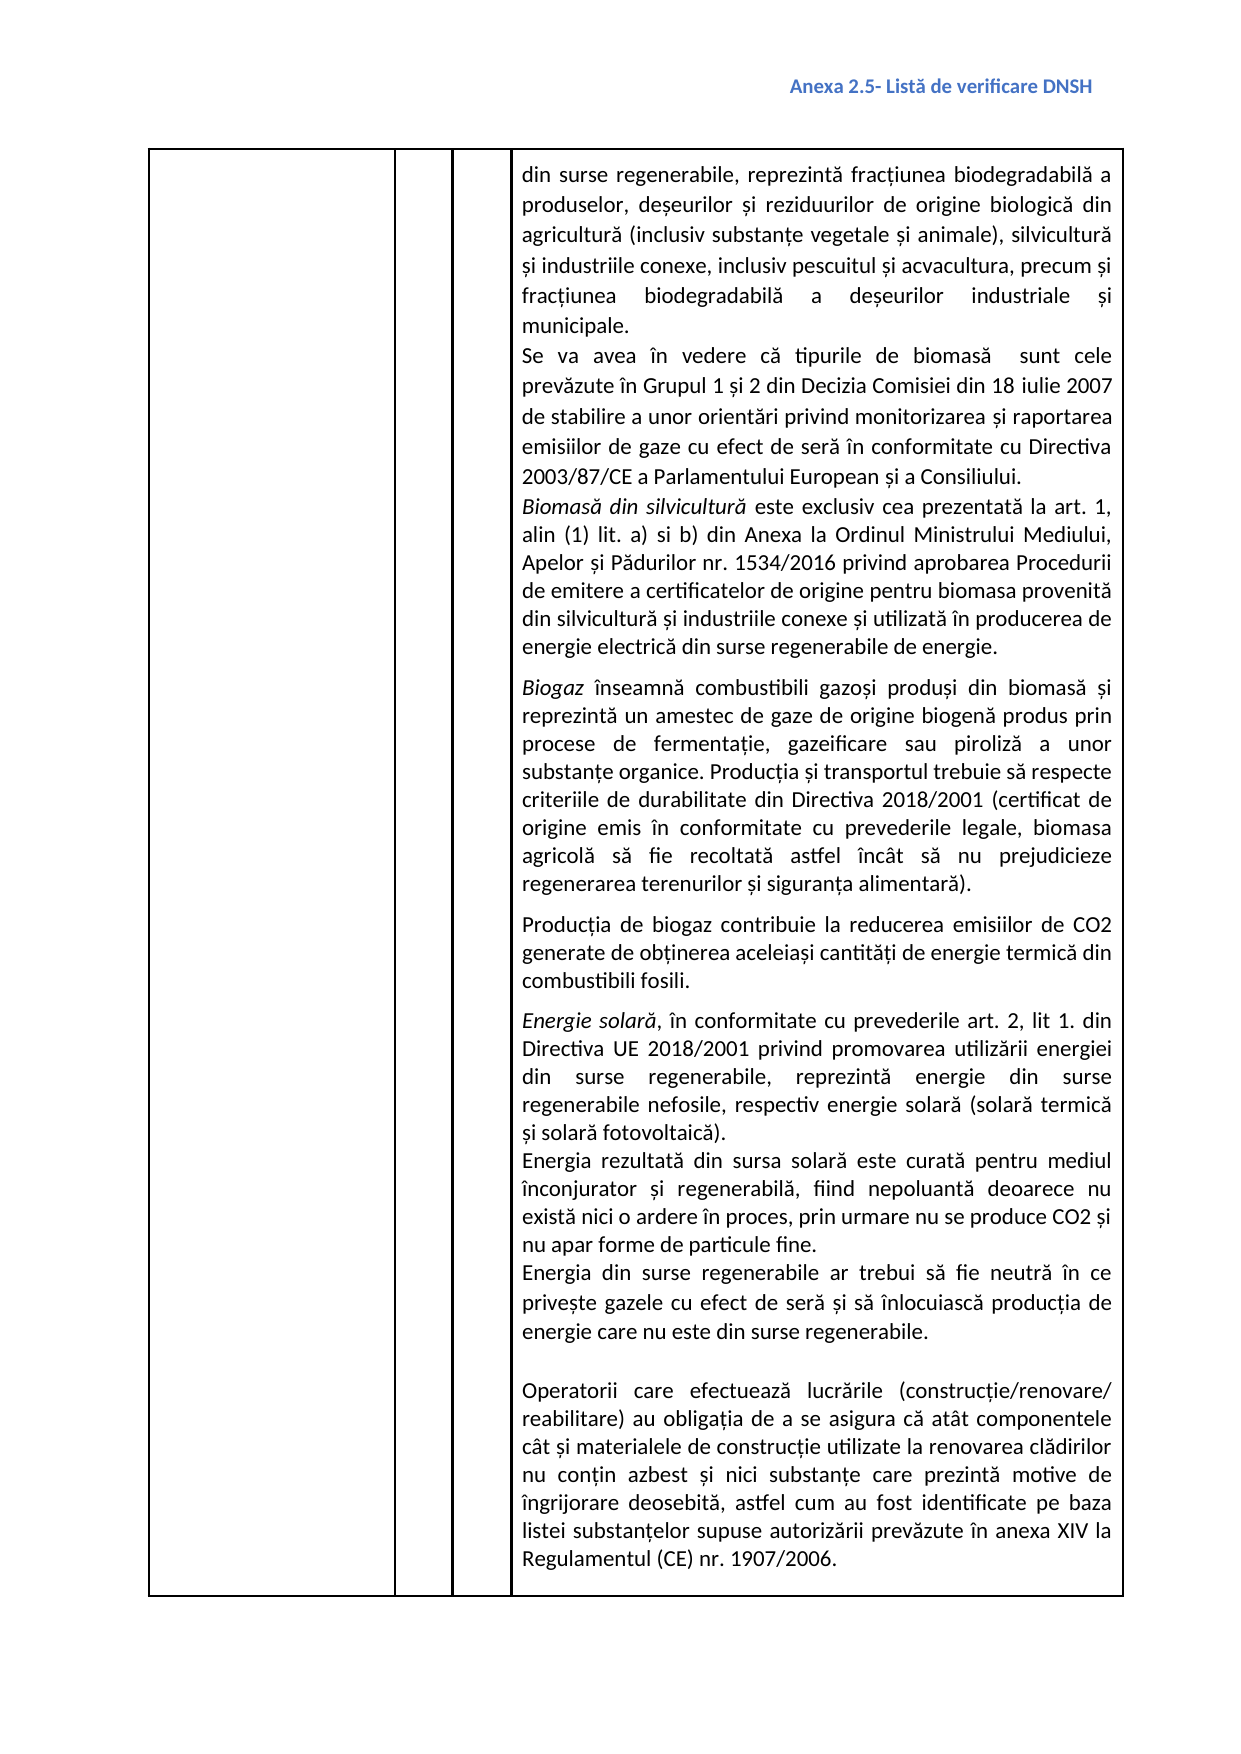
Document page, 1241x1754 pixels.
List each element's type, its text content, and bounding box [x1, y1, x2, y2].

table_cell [513, 150, 1122, 1595]
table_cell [150, 150, 394, 1595]
table_cell [396, 150, 451, 1595]
table_cell x [454, 150, 510, 1595]
